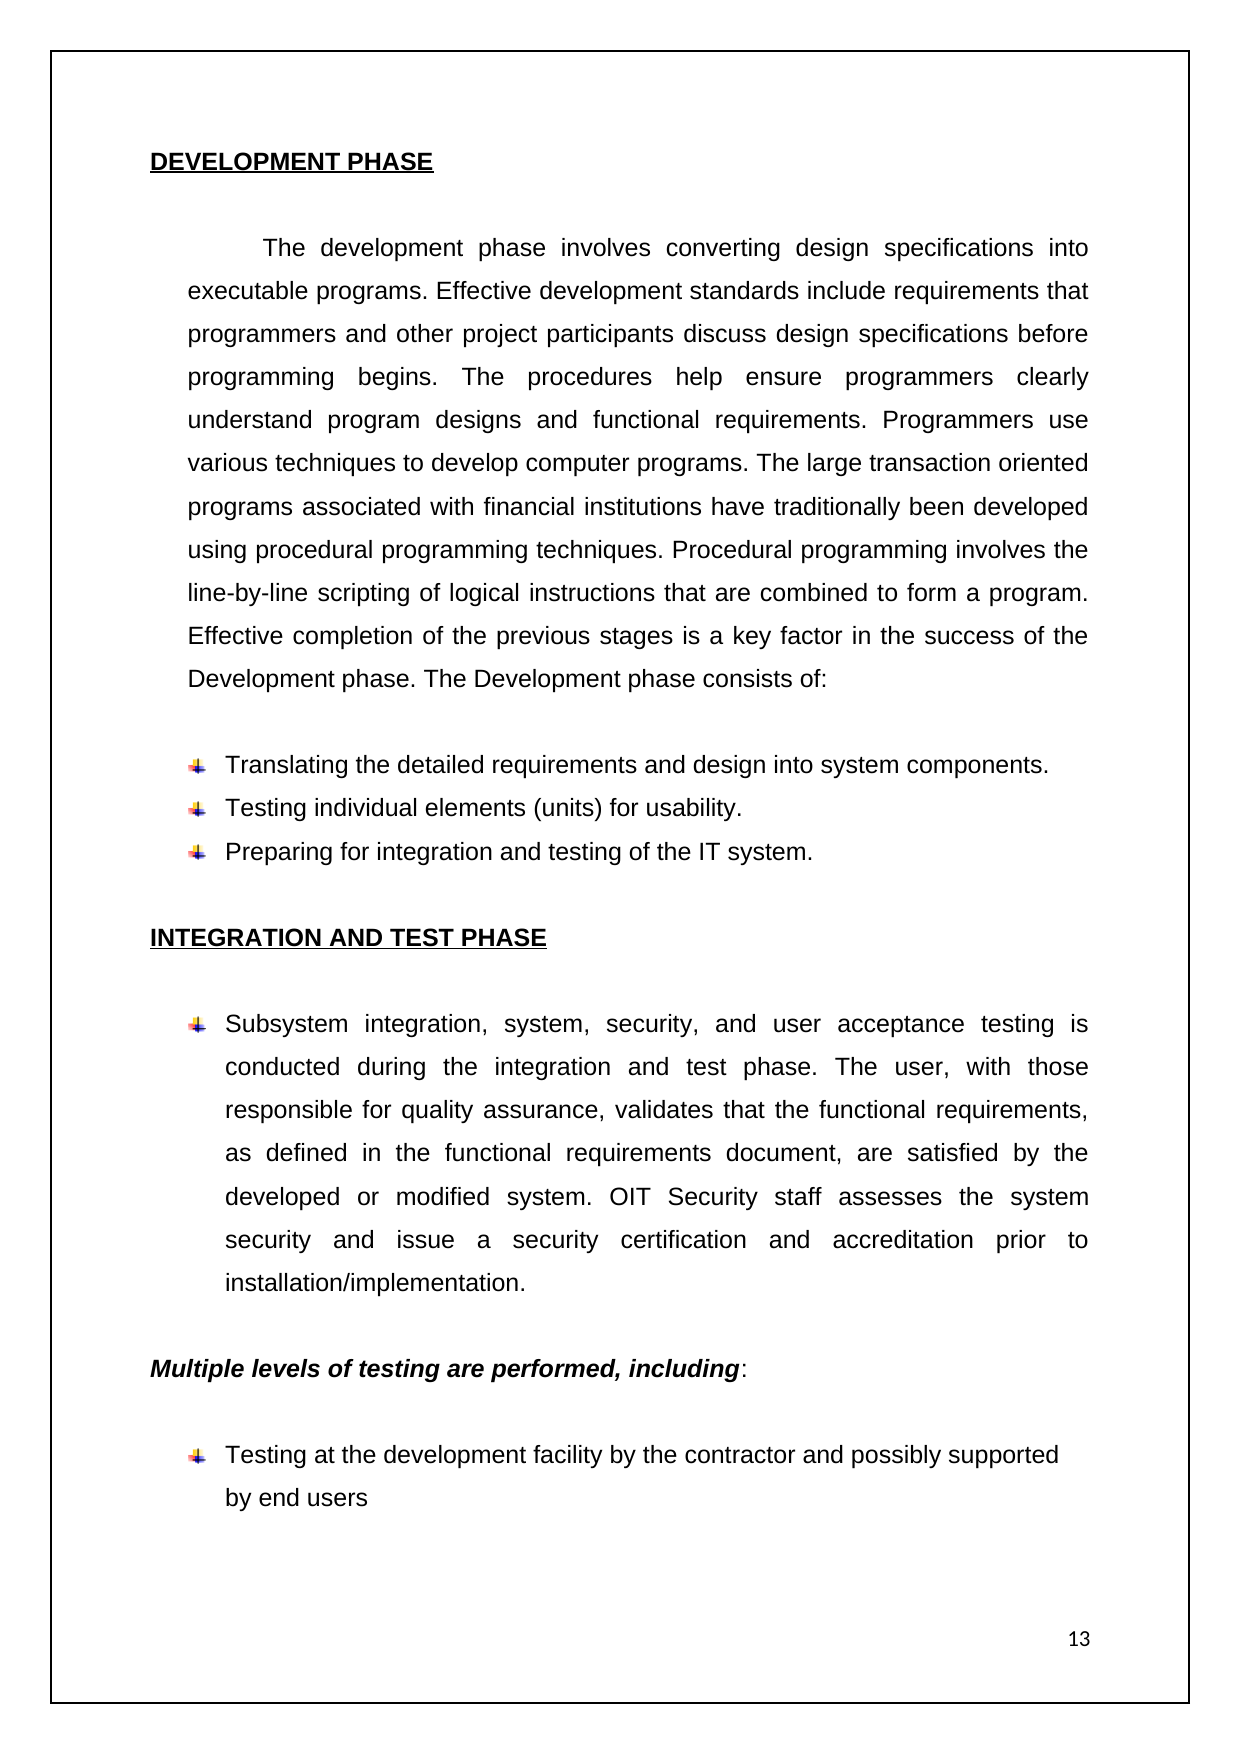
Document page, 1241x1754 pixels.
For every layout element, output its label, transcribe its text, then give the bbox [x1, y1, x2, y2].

text Multiple levels of testing are performed, including: [150, 1354, 1090, 1383]
list Preparing for integration and testing of the IT system. [187, 837, 1090, 865]
picture [188, 1015, 206, 1033]
list Testing individual elements (units) for usability. [187, 793, 1090, 822]
list Subsystem integration, system, security, and user acceptance testing is conducted during the integration and test phase. The user, with those responsible for quality assurance, validates that the functional requirements, as defined in the functional requirements document, are satisfied by the developed or modified system. OIT Security staff assesses the system security and issue a security certification and accreditation prior to installation/implementation. [187, 1009, 1090, 1297]
picture [188, 757, 206, 774]
picture [188, 1447, 206, 1464]
text DEVELOPMENT PHASE [150, 147, 1090, 175]
list Translating the detailed requirements and design into system components. [187, 750, 1090, 779]
picture [188, 800, 206, 817]
picture [188, 843, 206, 860]
list Testing at the development facility by the contractor and possibly supported by end users [187, 1440, 1090, 1512]
text The development phase involves converting design specifications into executable programs. Effective development standards include requirements that programmers and other project participants discuss design specifications before programming begins. The procedures help ensure programmers clearly understand program designs and functional requirements. Programmers use various techniques to develop computer programs. The large transaction oriented programs associated with financial institutions have traditionally been developed using procedural programming techniques. Procedural programming involves the line-by-line scripting of logical instructions that are combined to form a program. Effective completion of the previous stages is a key factor in the success of the Development phase. The Development phase consists of: [187, 233, 1090, 693]
text INTEGRATION AND TEST PHASE [150, 923, 1090, 952]
